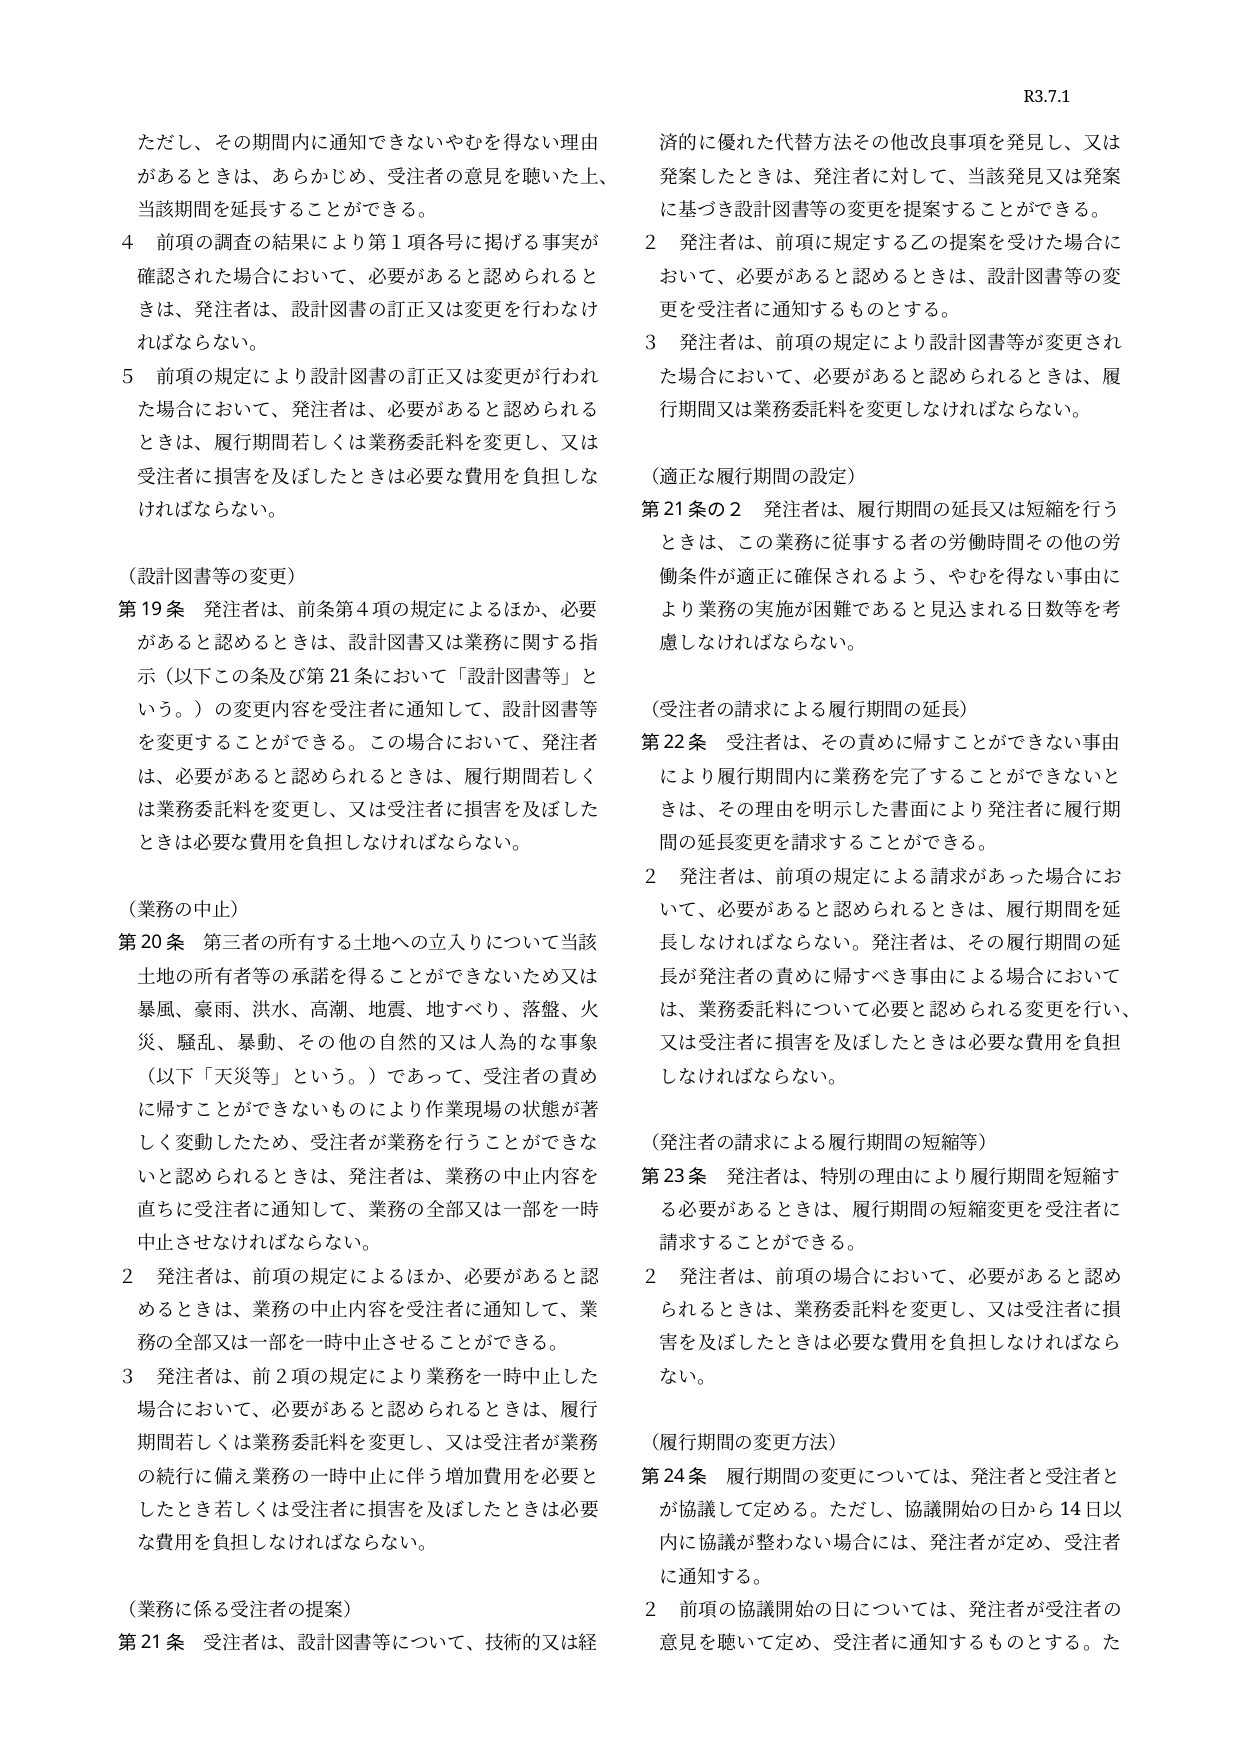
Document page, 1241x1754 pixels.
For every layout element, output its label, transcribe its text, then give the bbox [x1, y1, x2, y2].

text 第20条 第三者の所有する土地への立入りについて当該土地の所有者等の承諾を得ることができないため又は暴風、豪雨、洪水、高潮、地震、地すべり、落盤、火災、騒乱、暴動、その他の自然的又は人為的な事象（以下「天災等」という。）であって、受注者の責めに帰すことができないものにより作業現場の状態が著しく変動したため、受注者が業務を行うことができないと認められるときは、発注者は、業務の中止内容を直ちに受注者に通知して、業務の全部又は一部を一時中止させなければならない。 [118, 925, 599, 1258]
text 第23条 発注者は、特別の理由により履行期間を短縮する必要があるときは、履行期間の短縮変更を受注者に請求することができる。 [641, 1158, 1122, 1258]
text ５ 前項の規定により設計図書の訂正又は変更が行われた場合において、発注者は、必要があると認められるときは、履行期間若しくは業務委託料を変更し、又は受注者に損害を及ぼしたときは必要な費用を負担しなければならない。 [118, 358, 599, 525]
text 第22条 受注者は、その責めに帰すことができない事由により履行期間内に業務を完了することができないときは、その理由を明示した書面により発注者に履行期間の延長変更を請求することができる。 [641, 725, 1122, 858]
text （受注者の請求による履行期間の延長） [641, 692, 1122, 725]
text ３ 発注者は、前２項の規定により業務を一時中止した場合において、必要があると認められるときは、履行期間若しくは業務委託料を変更し、又は受注者が業務の続行に備え業務の一時中止に伴う増加費用を必要としたとき若しくは受注者に損害を及ぼしたときは必要な費用を負担しなければならない。 [118, 1358, 599, 1558]
text 第21条 受注者は、設計図書等について、技術的又は経済的に優れた代替方法その他改良事項を発見し、又は発案したときは、発注者に対して、当該発見又は発案に基づき設計図書等の変更を提案することができる。 [118, 1625, 599, 1658]
text 第24条 履行期間の変更については、発注者と受注者とが協議して定める。ただし、協議開始の日から14日以内に協議が整わない場合には、発注者が定め、受注者に通知する。 [641, 1458, 1122, 1592]
text ２ 発注者は、前項の規定によるほか、必要があると認めるときは、業務の中止内容を受注者に通知して、業務の全部又は一部を一時中止させることができる。 [118, 1258, 599, 1358]
text （履行期間の変更方法） [641, 1425, 1122, 1458]
text （適正な履行期間の設定） [641, 458, 1122, 492]
text ２ 発注者は、前項の場合において、必要があると認められるときは、業務委託料を変更し、又は受注者に損害を及ぼしたときは必要な費用を負担しなければならない。 [641, 1258, 1122, 1392]
text （設計図書等の変更） [118, 558, 599, 592]
text ２ 発注者は、前項の規定による請求があった場合において、必要があると認められるときは、履行期間を延長しなければならない。発注者は、その履行期間の延長が発注者の責めに帰すべき事由による場合においては、業務委託料について必要と認められる変更を行い、又は受注者に損害を及ぼしたときは必要な費用を負担しなければならない。 [641, 858, 1122, 1092]
text （発注者の請求による履行期間の短縮等） [641, 1125, 1122, 1158]
text 第21条の２ 発注者は、履行期間の延長又は短縮を行うときは、この業務に従事する者の労働時間その他の労働条件が適正に確保されるよう、やむを得ない事由により業務の実施が困難であると見込まれる日数等を考慮しなければならない。 [641, 492, 1122, 658]
text ３ 発注者は、前項の規定により設計図書等が変更された場合において、必要があると認められるときは、履行期間又は業務委託料を変更しなければならない。 [641, 325, 1122, 425]
text ２ 発注者は、前項に規定する乙の提案を受けた場合において、必要があると認めるときは、設計図書等の変更を受注者に通知するものとする。 [641, 225, 1122, 325]
text 第19条 発注者は、前条第４項の規定によるほか、必要があると認めるときは、設計図書又は業務に関する指示（以下この条及び第21条において「設計図書等」という。）の変更内容を受注者に通知して、設計図書等を変更することができる。この場合において、発注者は、必要があると認められるときは、履行期間若しくは業務委託料を変更し、又は受注者に損害を及ぼしたときは必要な費用を負担しなければならない。 [118, 592, 599, 858]
text ４ 前項の調査の結果により第１項各号に掲げる事実が確認された場合において、必要があると認められるときは、発注者は、設計図書の訂正又は変更を行わなければならない。 [118, 225, 599, 358]
text （業務の中止） [118, 892, 599, 925]
text （業務に係る受注者の提案） [118, 1592, 599, 1625]
text 第21条 受注者は、設計図書等について、技術的又は経済的に優れた代替方法その他改良事項を発見し、又は発案したときは、発注者に対して、当該発見又は発案に基づき設計図書等の変更を提案することができる。 [641, 125, 1122, 225]
